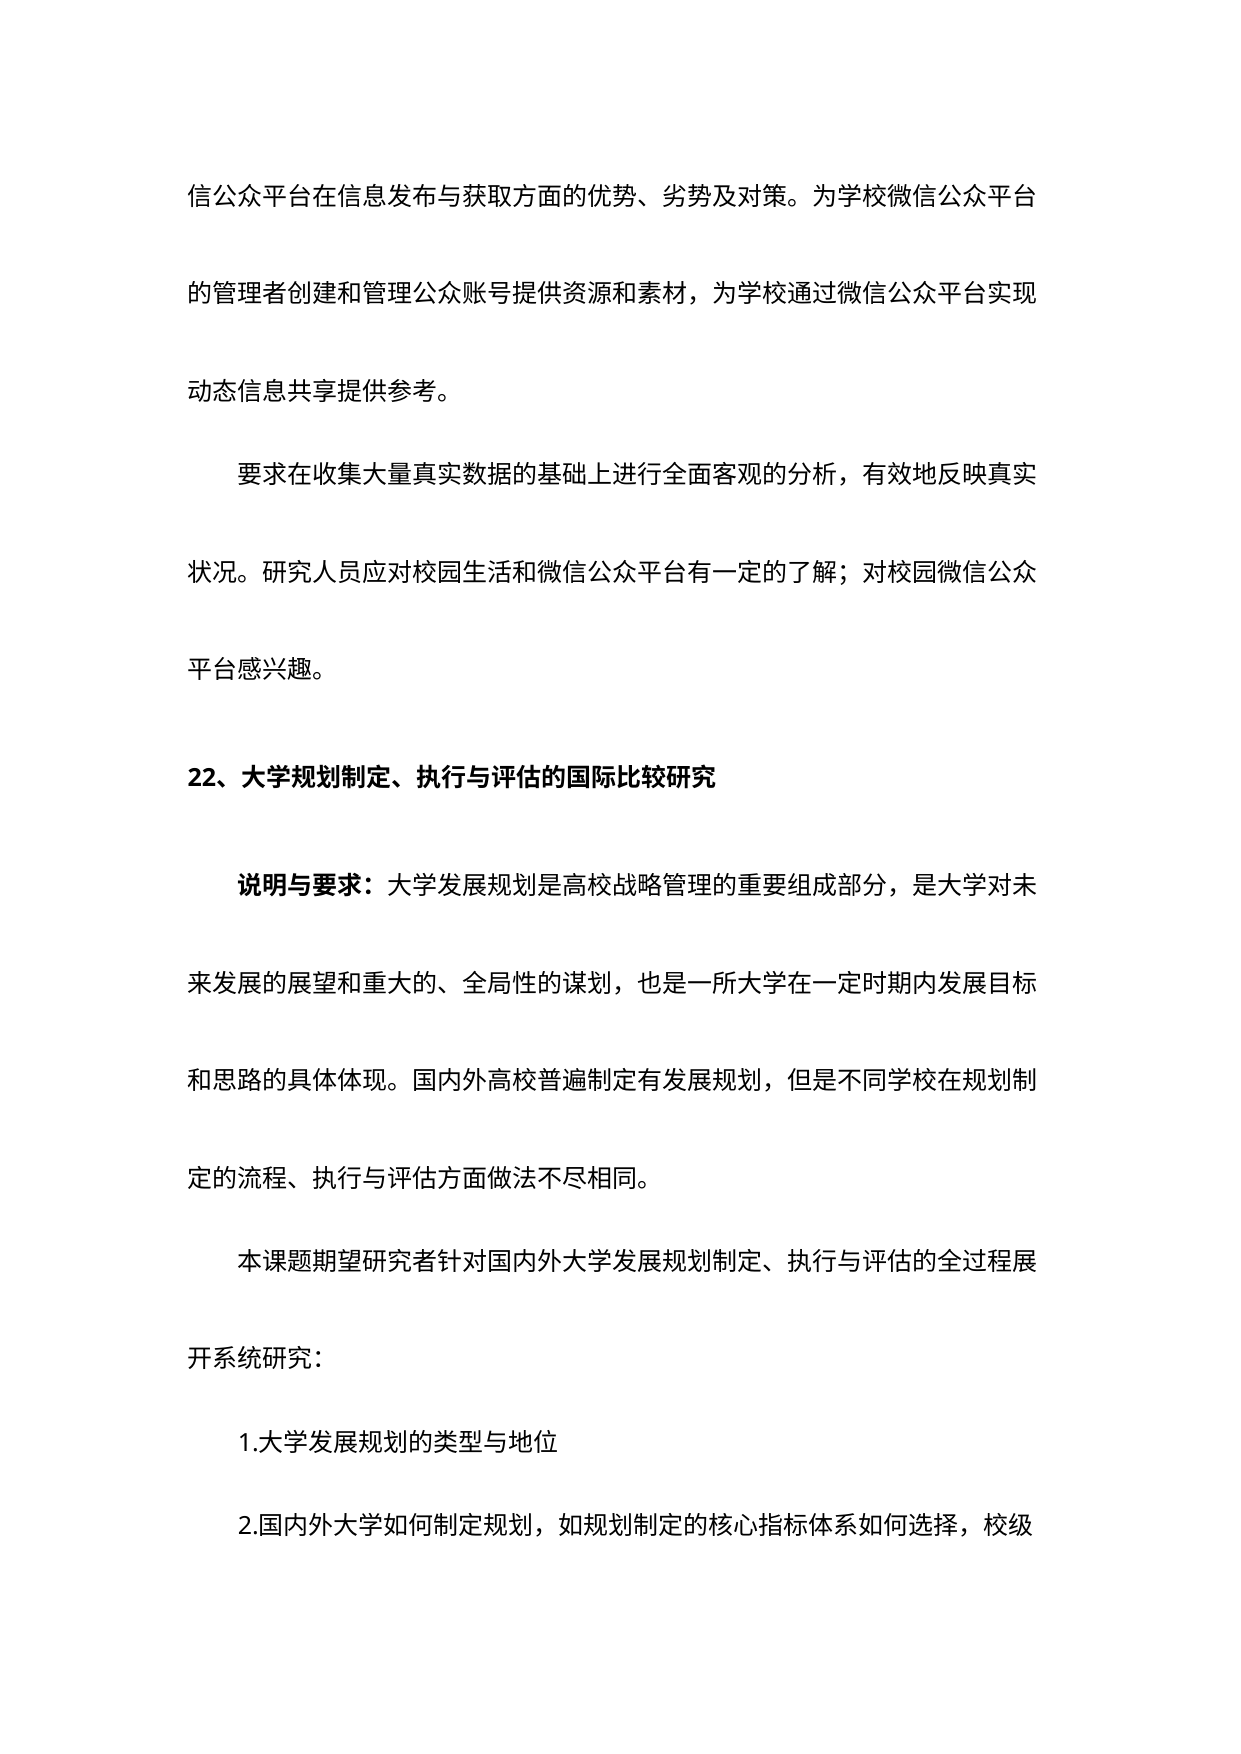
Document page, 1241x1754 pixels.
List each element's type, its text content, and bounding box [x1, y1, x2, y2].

text 本课题期望研究者针对国内外大学发展规划制定、执行与评估的全过程展开系统研究： [187, 1227, 1044, 1389]
text 说明与要求：大学发展规划是高校战略管理的重要组成部分，是大学对未来发展的展望和重大的、全局性的谋划，也是一所大学在一定时期内发展目标和思路的具体体现。国内外高校普遍制定有发展规划，但是不同学校在规划制定的流程、执行与评估方面做法不尽相同。 [187, 851, 1044, 1209]
text 22、大学规划制定、执行与评估的国际比较研究 [187, 743, 1053, 808]
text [187, 1491, 1044, 1556]
text 1.大学发展规划的类型与地位 [187, 1408, 1044, 1473]
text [187, 162, 1053, 422]
text 要求在收集大量真实数据的基础上进行全面客观的分析，有效地反映真实状况。研究人员应对校园生活和微信公众平台有一定的了解；对校园微信公众平台感兴趣。 [187, 440, 1053, 700]
